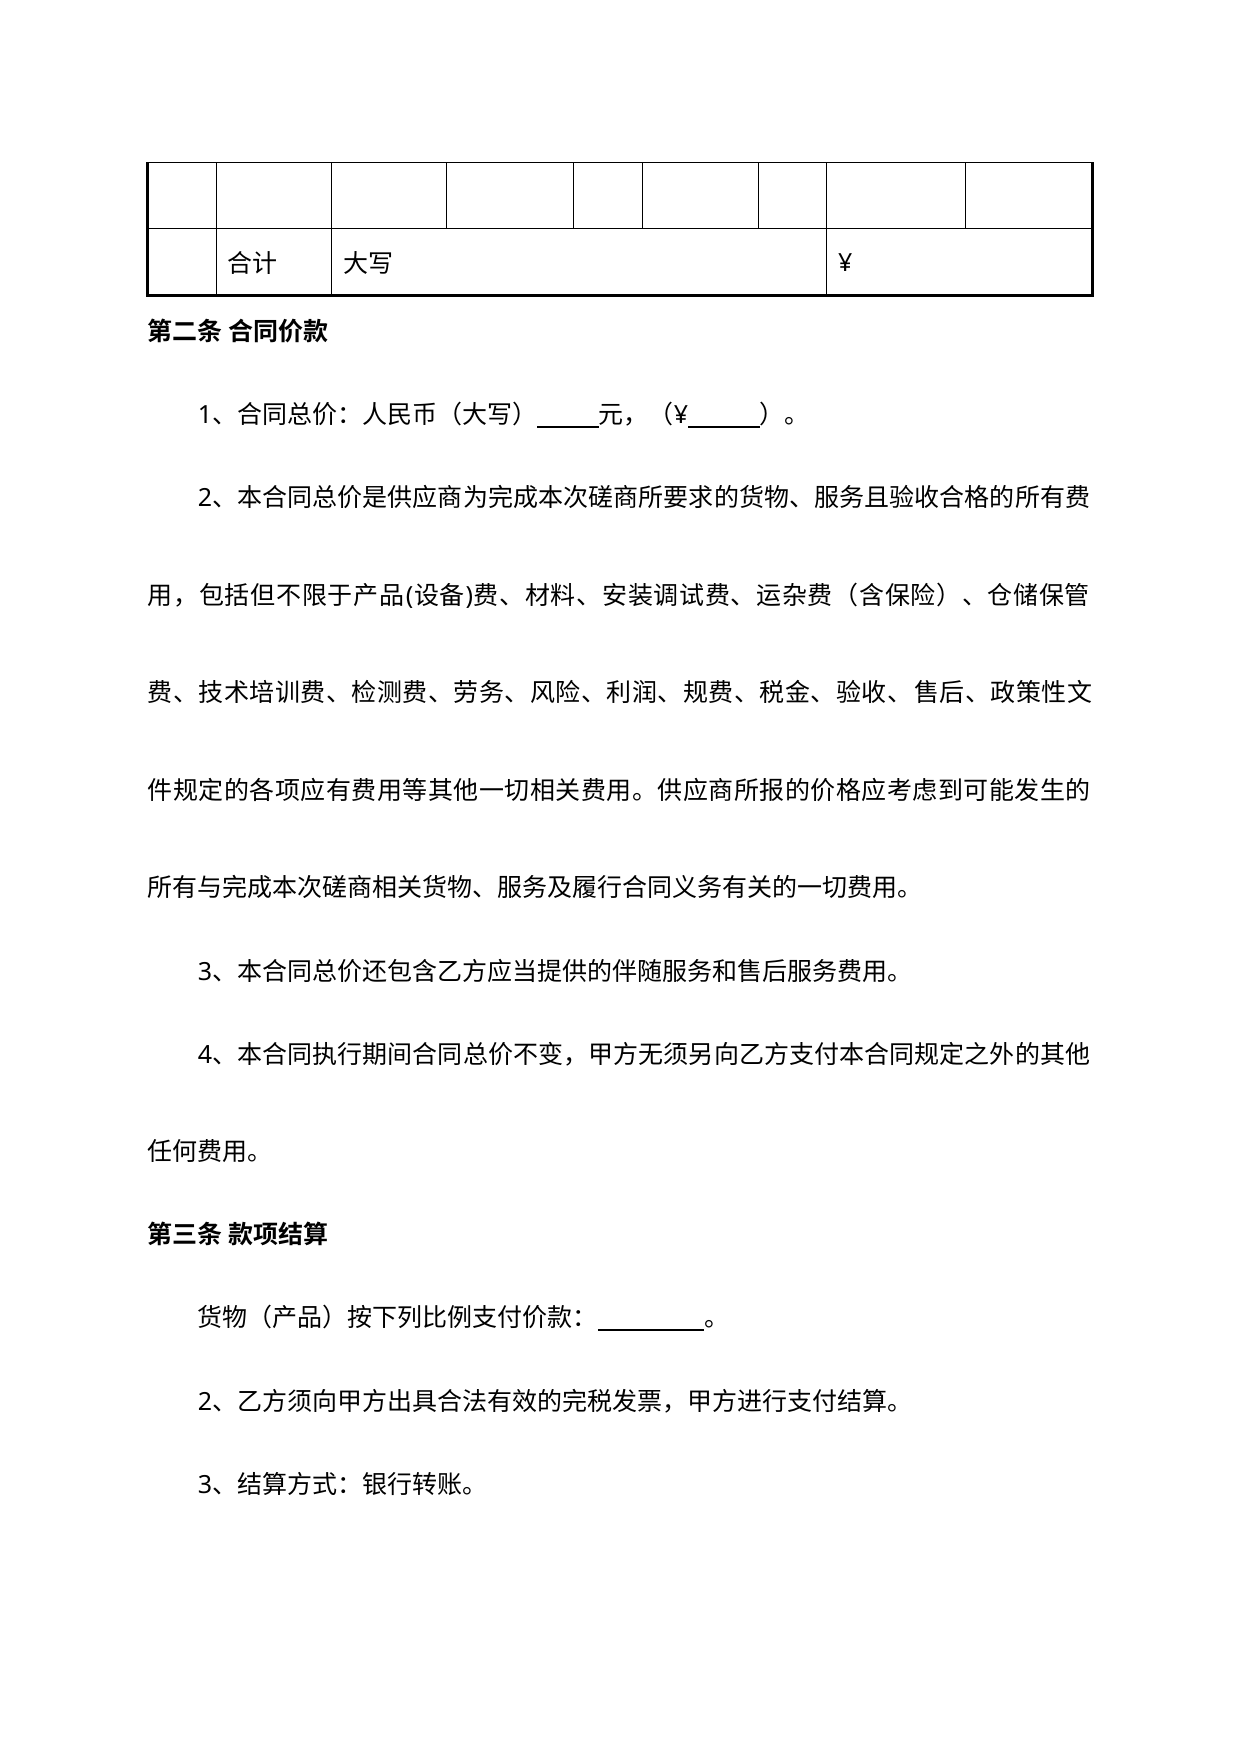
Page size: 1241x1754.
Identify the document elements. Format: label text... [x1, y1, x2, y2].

table_cell [574, 163, 642, 228]
text 3、结算方式：银行转账。 [148, 1450, 1092, 1515]
table_cell [827, 163, 965, 228]
table_cell [149, 229, 216, 294]
text 2、乙方须向甲方出具合法有效的完税发票，甲方进行支付结算。 [148, 1367, 1092, 1432]
text 第二条 合同价款 [148, 297, 1092, 362]
table_cell 合计 [217, 229, 331, 294]
text 1、合同总价：人民币（大写） 元，（¥ ）。 [148, 380, 1092, 445]
text 第三条 款项结算 [148, 1200, 1092, 1265]
table_cell [447, 163, 573, 228]
table_cell [149, 163, 216, 228]
table_cell [966, 163, 1091, 228]
text 3、本合同总价还包含乙方应当提供的伴随服务和售后服务费用。 [148, 937, 1092, 1002]
text 2、本合同总价是供应商为完成本次磋商所要求的货物、服务且验收合格的所有费用，包括但不限于产品(设备)费、材料、安装调试费、运杂费（含保险）、仓储保管费、技术培训费、检测费、劳务、风险、利润、规费、税金、验收、售后、政策性文件规定的各项应有费用等其他一切相关费用。供应商所报的价格应考虑到可能发生的所有与完成本次磋商相关货物、服务及履行合同义务有关的一切费用。 [148, 463, 1092, 918]
table_cell [759, 163, 826, 228]
table_cell [332, 163, 446, 228]
table_cell [217, 163, 331, 228]
table_cell [643, 163, 758, 228]
text 货物（产品）按下列比例支付价款： 。 [148, 1283, 1092, 1348]
table_cell ¥ [827, 229, 1091, 294]
table_cell 大写 [332, 229, 826, 294]
text 4、本合同执行期间合同总价不变，甲方无须另向乙方支付本合同规定之外的其他任何费用。 [148, 1020, 1092, 1182]
